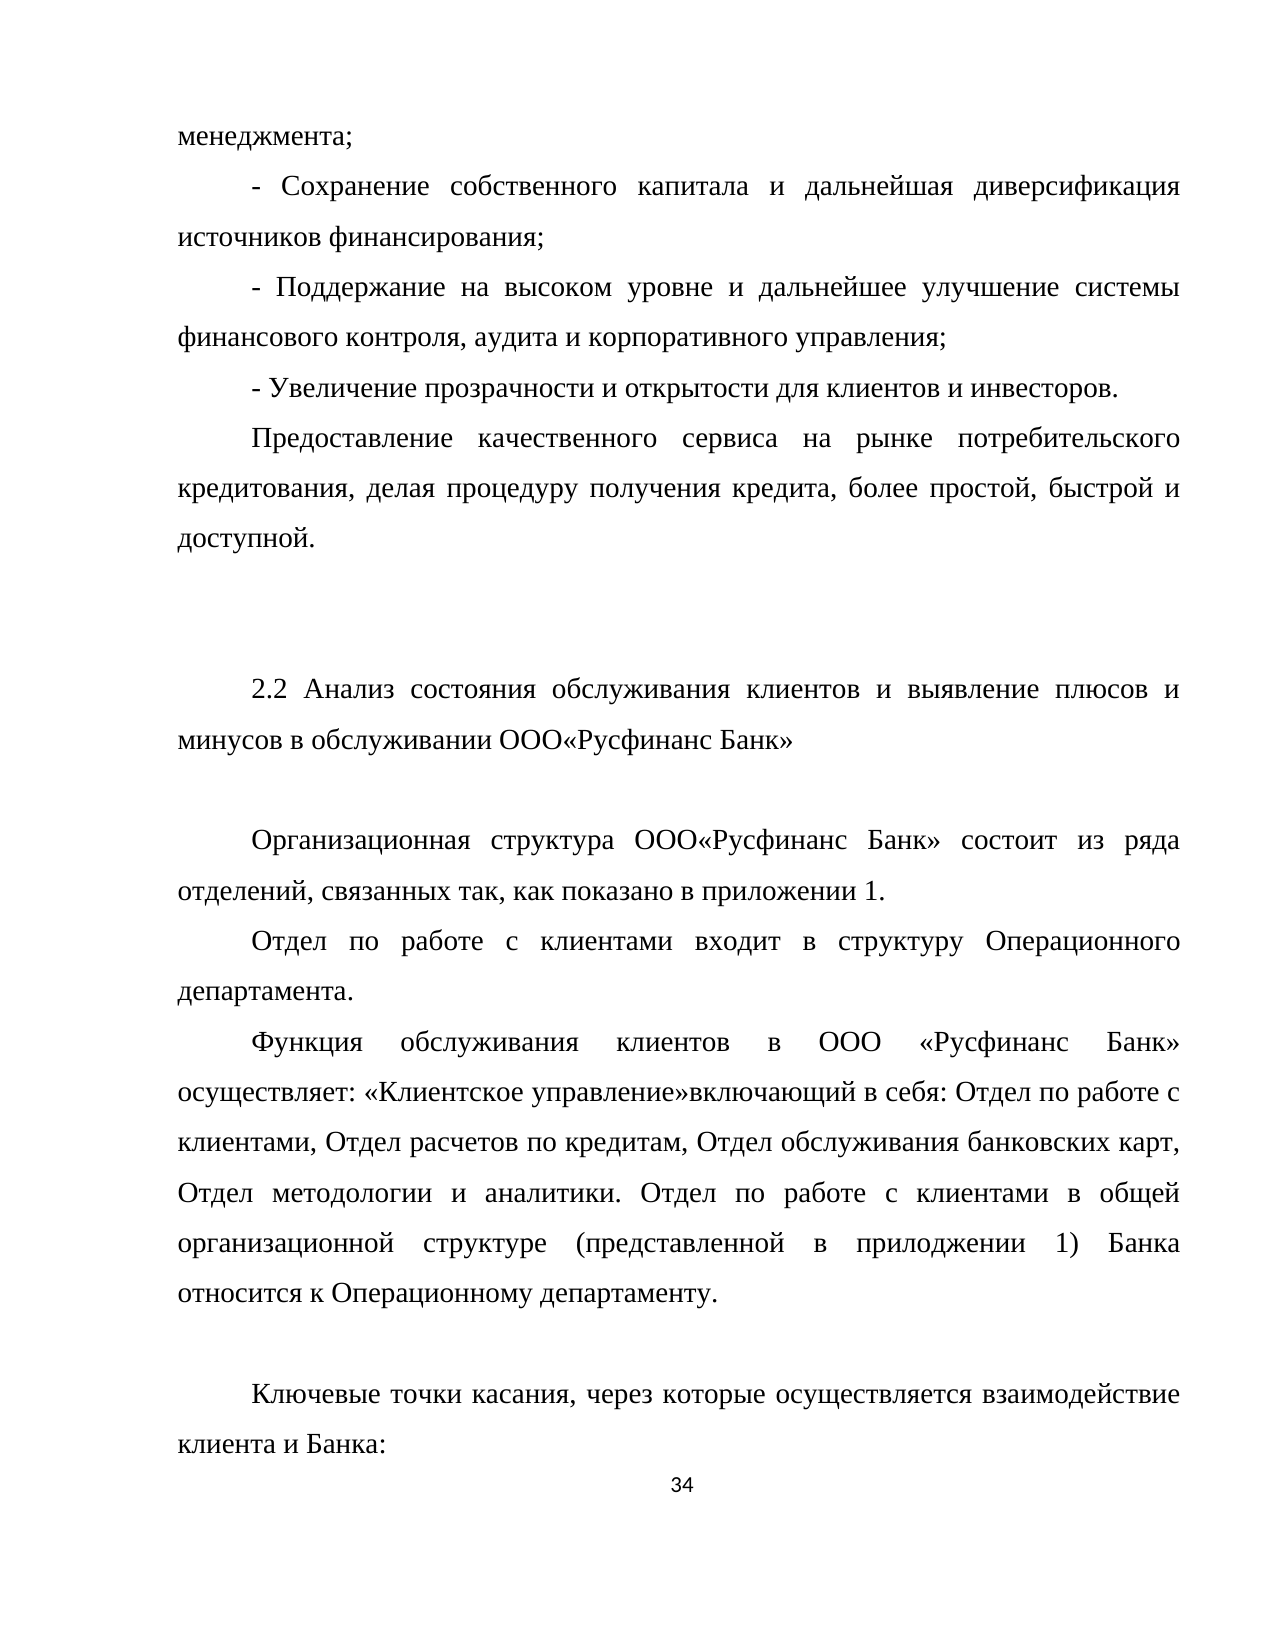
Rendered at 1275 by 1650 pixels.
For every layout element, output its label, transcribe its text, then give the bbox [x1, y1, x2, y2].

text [177, 118, 1181, 152]
text Функция обслуживания клиентов в ООО «Русфинанс Банк» осуществляет: «Клиентское управление»включающий в себя: Отдел по работе с клиентами, Отдел расчетов по кредитам, Отдел обслуживания банковских карт, Отдел методологии и аналитики. Отдел по работе с клиентами в общей организационной структуре (представленной в прилоджении 1) Банка относится к Операционному департаменту. [177, 1024, 1181, 1309]
text - Увеличение прозрачности и открытости для клиентов и инвесторов. [177, 370, 1181, 403]
text Предоставление качественного сервиса на рынке потребительского кредитования, делая процедуру получения кредита, более простой, быстрой и доступной. [177, 420, 1181, 554]
text Организационная структура ООО«Русфинанс Банк» состоит из ряда отделений, связанных так, как показано в приложении 1. [177, 822, 1181, 906]
text 2.2 Анализ состояния обслуживания клиентов и выявление плюсов и минусов в обслуживании ООО«Русфинанс Банк» [177, 672, 1181, 755]
text Отдел по работе с клиентами входит в структуру Операционного департамента. [177, 923, 1181, 1007]
text Ключевые точки касания, через которые осуществляется взаимодействие клиента и Банка: [177, 1376, 1181, 1460]
text - Поддержание на высоком уровне и дальнейшее улучшение системы финансового контроля, аудита и корпоративного управления; [177, 269, 1181, 353]
text - Сохранение собственного капитала и дальнейшая диверсификация источников финансирования; [177, 168, 1181, 252]
